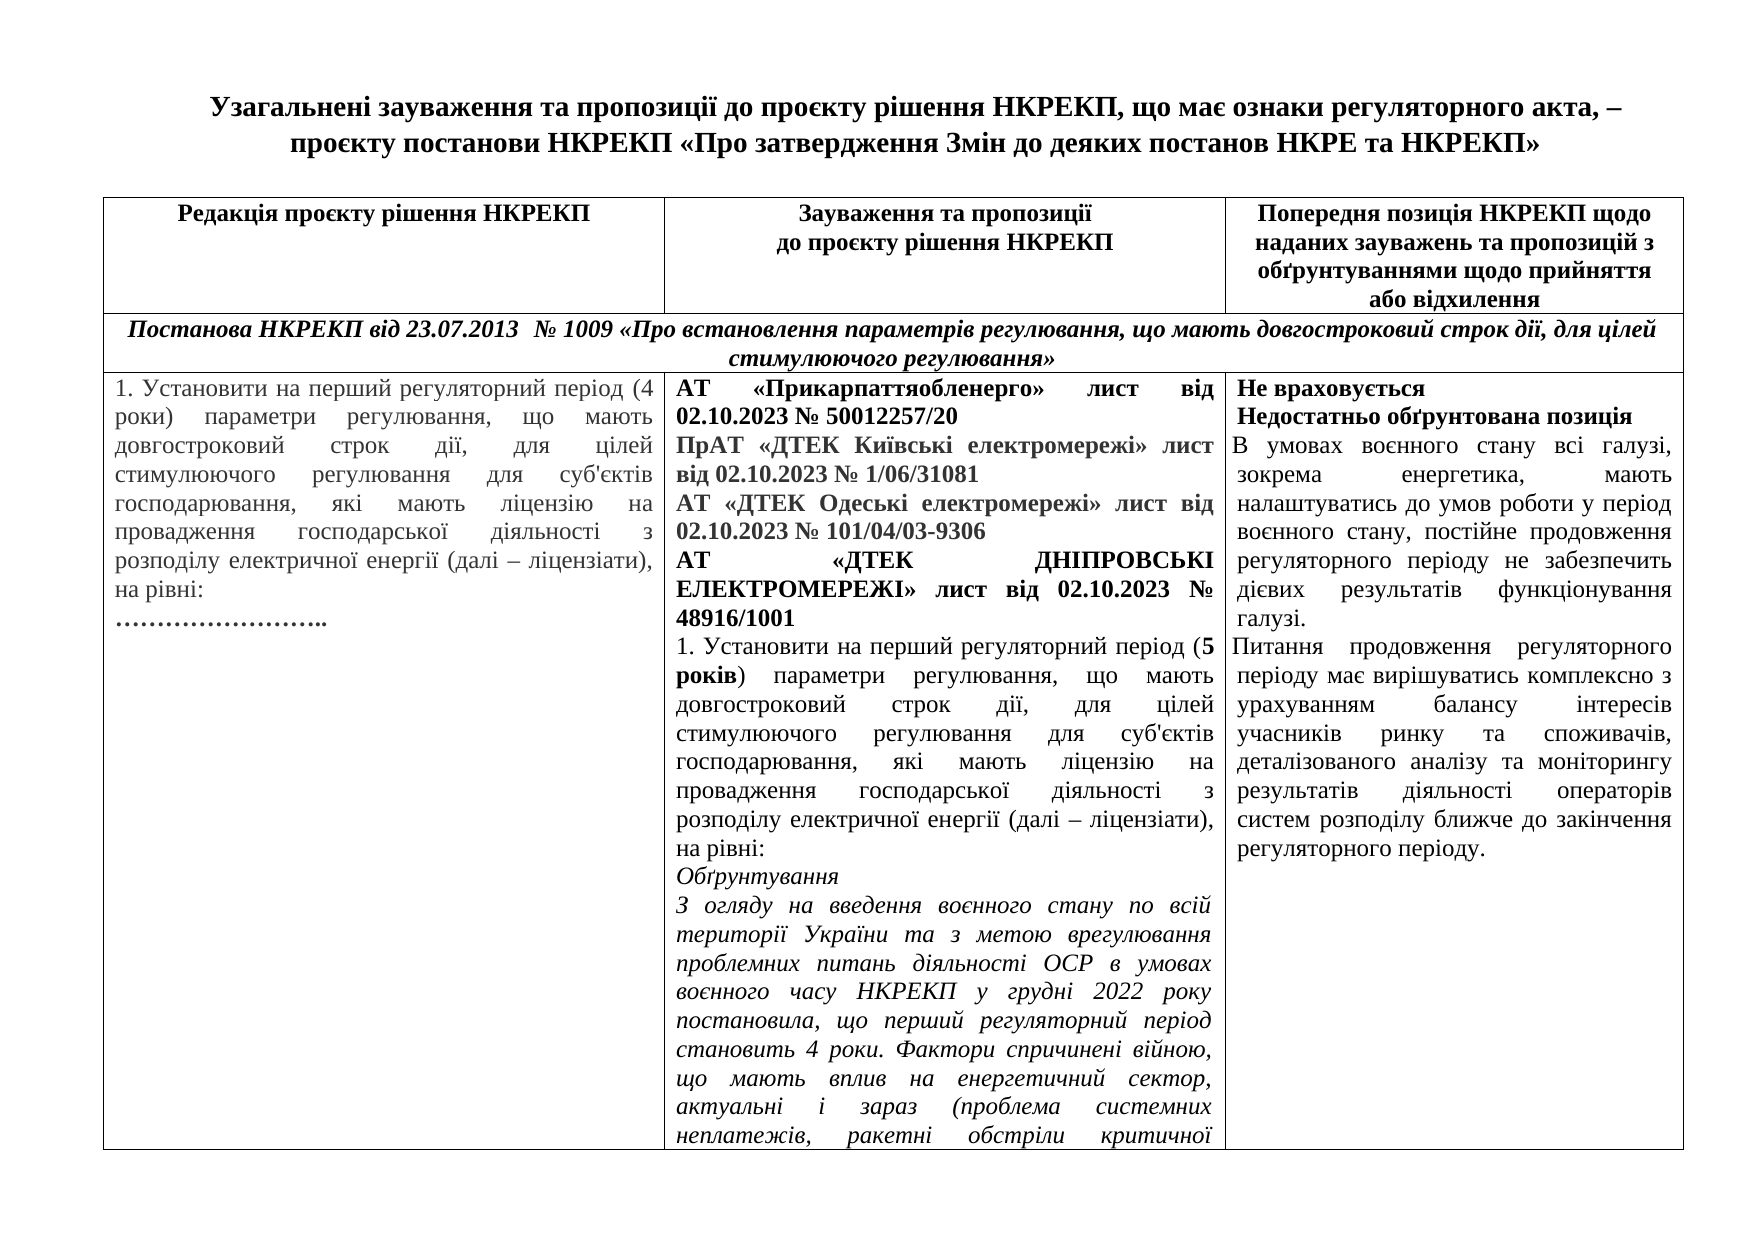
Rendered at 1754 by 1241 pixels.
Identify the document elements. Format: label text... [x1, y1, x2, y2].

table_header Попередня позиція НКРЕКП щодо наданих зауважень та пропозицій з обґрунтуваннями щодо прийняття або відхилення [1226, 198, 1683, 313]
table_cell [104, 373, 664, 1149]
table_cell Постанова НКРЕКП від 23.07.2013 № 1009 «Про встановлення параметрів регулювання, що мають довгостроковий строк дії, для цілей стимулюючого регулювання» [1056, 314, 1683, 372]
table_cell Постанова НКРЕКП від 23.07.2013 № 1009 «Про встановлення параметрів регулювання, що мають довгостроковий строк дії, для цілей стимулюючого регулювання» [104, 314, 729, 372]
text проєкту постанови НКРЕКП «Про затвердження Змін до деяких постанов НКРЕ та НКРЕКП» [118, 125, 1713, 158]
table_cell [665, 373, 1225, 1149]
table_header Редакція проєкту рішення НКРЕКП [104, 198, 664, 313]
text Узагальнені зауваження та пропозиції до проєкту рішення НКРЕКП, що має ознаки регуляторного акта, – [118, 89, 1713, 122]
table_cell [1226, 373, 1683, 1149]
table_header Зауваження та пропозиції до проєкту рішення НКРЕКП [665, 198, 1225, 313]
